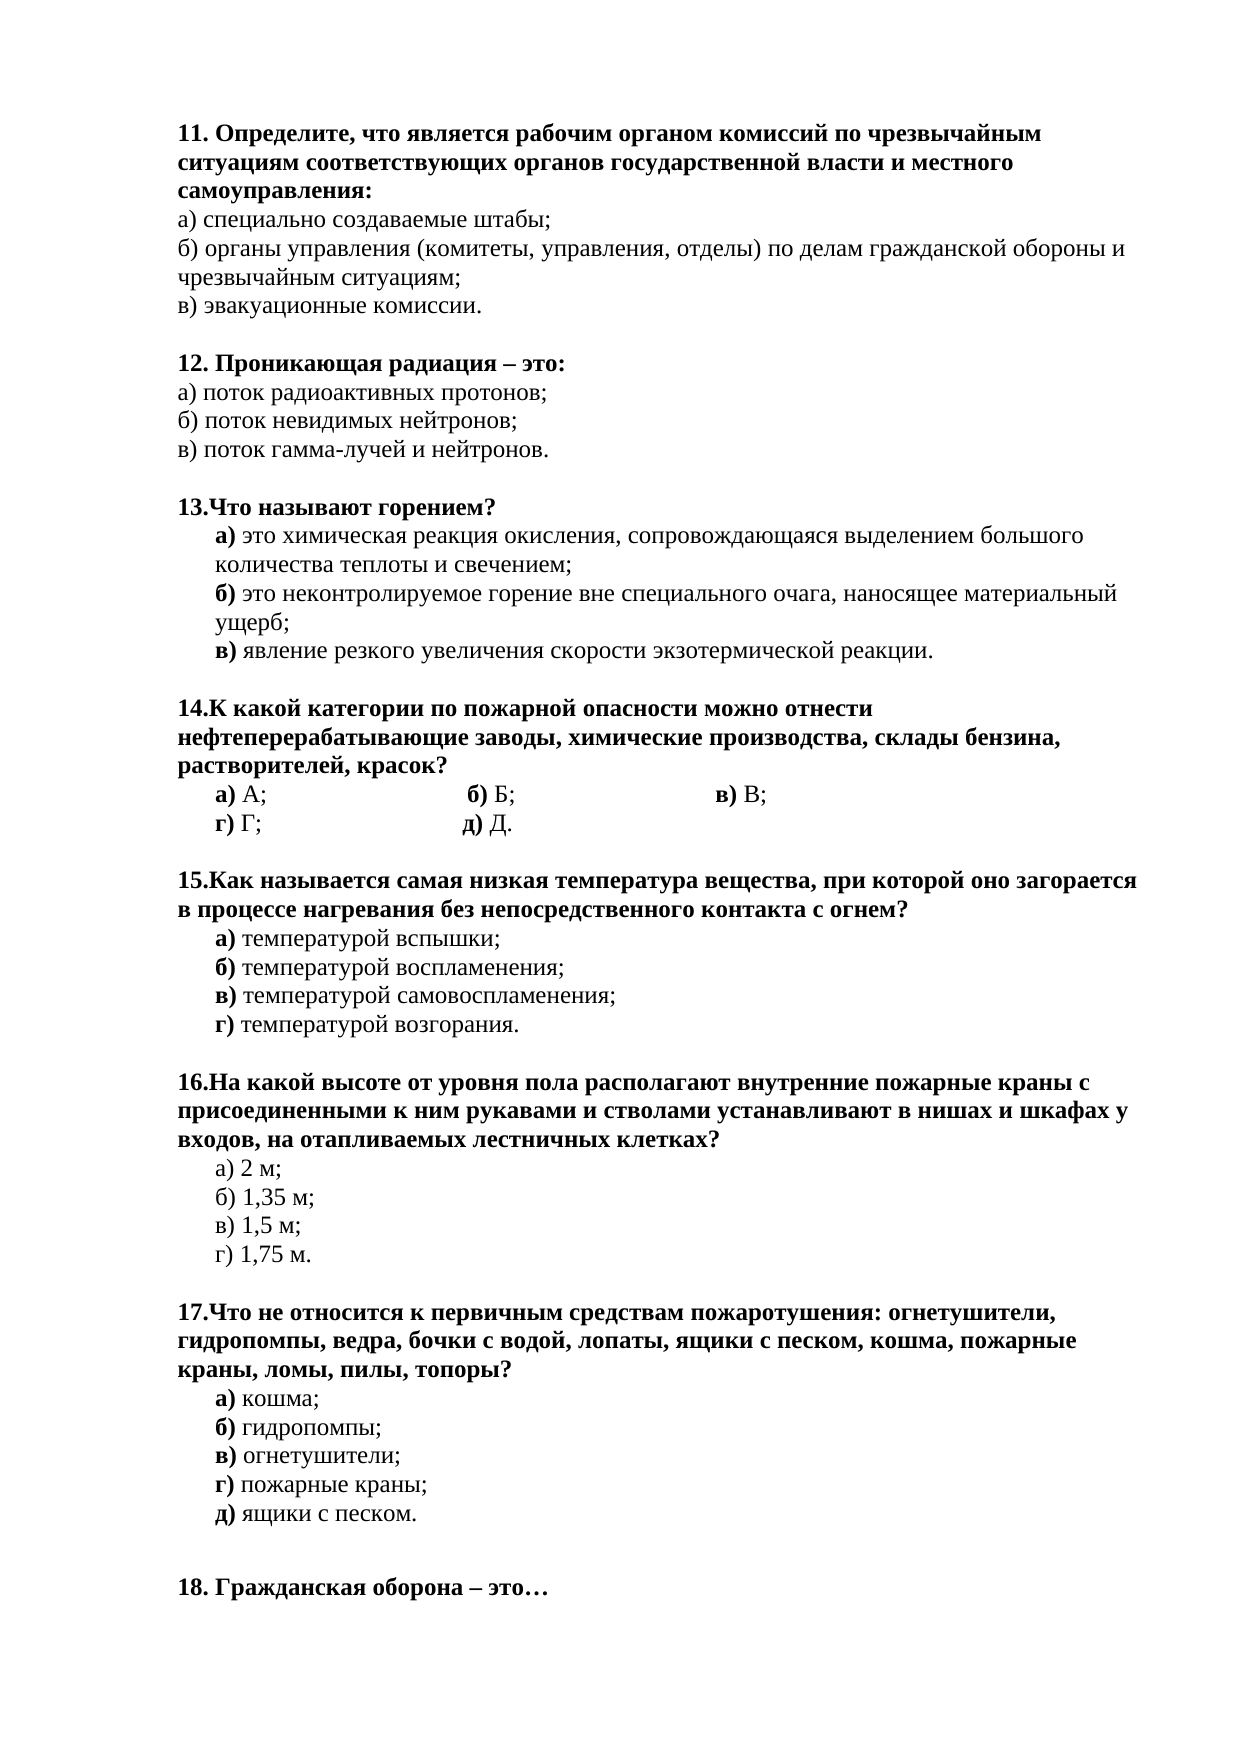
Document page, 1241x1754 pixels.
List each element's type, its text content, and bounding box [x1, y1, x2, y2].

text б) температурой воспламенения; [215, 952, 1152, 981]
text в) явление резкого увеличения скорости экзотермической реакции. [215, 636, 1152, 664]
text а) это химическая реакция окисления, сопровождающаяся выделением большого количества теплоты и свечением; [215, 521, 1152, 578]
text г) 1,75 м. [215, 1239, 1152, 1268]
text 18. Гражданская оборона – это… [177, 1572, 1152, 1601]
text б) это неконтролируемое горение вне специального очага, наносящее материальный ущерб; [215, 578, 1152, 636]
text 13.Что называют горением? [177, 492, 1152, 521]
text 11. Определите, что является рабочим органом комиссий по чрезвычайным ситуациям соответствующих органов государственной власти и местного самоуправления: [177, 118, 1152, 204]
text б) гидропомпы; [215, 1412, 1152, 1441]
text 16.На какой высоте от уровня пола располагают внутренние пожарные краны с присоединенными к ним рукавами и стволами устанавливают в нишах и шкафах у входов, на отапливаемых лестничных клетках? [177, 1067, 1152, 1153]
text в) температурой самовоспламенения; [215, 981, 1152, 1009]
text в) поток гамма-лучей и нейтронов. [177, 434, 1152, 463]
text 12. Проникающая радиация – это: [177, 348, 1152, 377]
text а) поток радиоактивных протонов; [177, 377, 1152, 406]
text д) ящики с песком. [215, 1498, 1152, 1527]
text в) огнетушители; [215, 1441, 1152, 1469]
text а) кошма; [215, 1383, 1152, 1412]
text г) Г; д) Д. [215, 808, 1152, 837]
text 15.Как называется самая низкая температура вещества, при которой оно загорается в процессе нагревания без непосредственного контакта с огнем? [177, 866, 1152, 923]
text в) эвакуационные комиссии. [177, 291, 1152, 319]
text 14.К какой категории по пожарной опасности можно отнести нефтеперерабатывающие заводы, химические производства, склады бензина, растворителей, красок? [177, 693, 1152, 779]
text г) пожарные краны; [215, 1469, 1152, 1498]
text б) поток невидимых нейтронов; [177, 406, 1152, 434]
text 17.Что не относится к первичным средствам пожаротушения: огнетушители, гидропомпы, ведра, бочки с водой, лопаты, ящики с песком, кошма, пожарные краны, ломы, пилы, топоры? [177, 1297, 1152, 1383]
text б) органы управления (комитеты, управления, отделы) по делам гражданской обороны и чрезвычайным ситуациям; [177, 233, 1152, 291]
text г) температурой возгорания. [215, 1009, 1152, 1038]
text а) А; б) Б; в) В; [215, 779, 1152, 808]
text а) температурой вспышки; [215, 923, 1152, 952]
text а) специально создаваемые штабы; [177, 204, 1152, 233]
text б) 1,35 м; [215, 1182, 1152, 1211]
text в) 1,5 м; [215, 1211, 1152, 1239]
text а) 2 м; [215, 1153, 1152, 1182]
